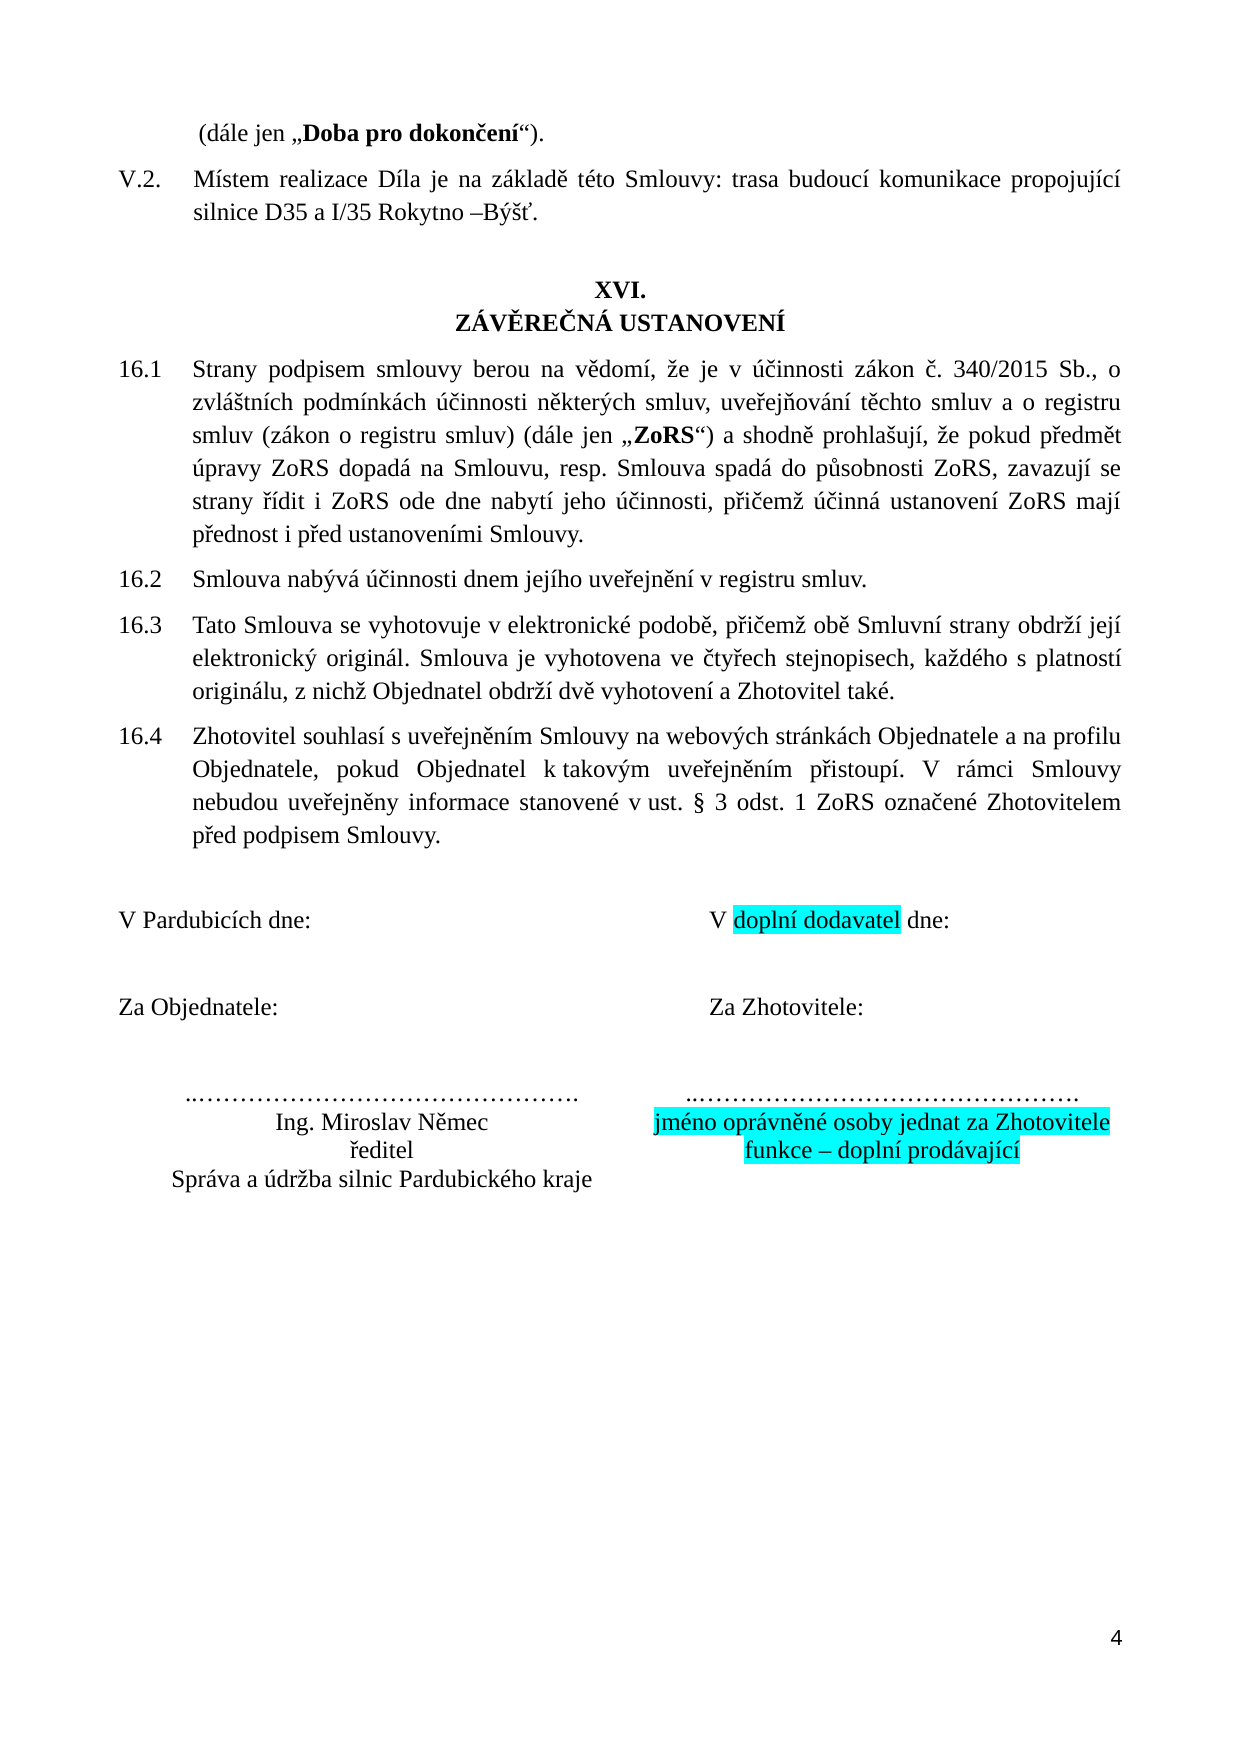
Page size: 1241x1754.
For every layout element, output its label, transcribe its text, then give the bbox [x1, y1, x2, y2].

list XVI. ZÁVĚREČNÁ USTANOVENÍ [118, 275, 1122, 337]
table_header ..………………………………………. Ing. Miroslav Němec ředitel Správa a údržba silnic Pardubického kraje [120, 1078, 644, 1193]
list Tato Smlouva se vyhotovuje v elektronické podobě, přičemž obě Smluvní strany obdrží její elektronický originál. Smlouva je vyhotovena ve čtyřech stejnopisech, každého s platností originálu, z nichž Objednatel obdrží dvě vyhotovení a Zhotovitel také. [118, 610, 1122, 705]
list Smlouva nabývá účinnosti dnem jejího uveřejnění v registru smluv. [118, 564, 1122, 593]
list Zhotovitel souhlasí s uveřejněním Smlouvy na webových stránkách Objednatele a na profilu Objednatele, pokud Objednatel k takovým uveřejněním přistoupí. V rámci Smlouvy nebudou uveřejněny informace stanovené v ust. § 3 odst. 1 ZoRS označené Zhotovitelem před podpisem Smlouvy. [118, 721, 1122, 849]
text Místem realizace Díla je na základě této Smlouvy: trasa budoucí komunikace propojující silnice D35 a I/35 Rokytno –Býšť. [118, 164, 1122, 225]
text Za Objednatele: Za Zhotovitele: [118, 992, 1202, 1020]
text V Pardubicích dne: V doplní dodavatel dne: [118, 905, 733, 934]
table_header ..………………………………………. jméno oprávněné osoby jednat za Zhotovitele funkce – doplní prodávající [644, 1078, 1121, 1193]
text V Pardubicích dne: V doplní dodavatel dne: [901, 905, 1122, 934]
list Strany podpisem smlouvy berou na vědomí, že je v účinnosti zákon č. 340/2015 Sb., o zvláštních podmínkách účinnosti některých smluv, uveřejňování těchto smluv a o registru smluv (zákon o registru smluv) (dále jen „ZoRS“) a shodně prohlašují, že pokud předmět úpravy ZoRS dopadá na Smlouvu, resp. Smlouva spadá do působnosti ZoRS, zavazují se strany řídit i ZoRS ode dne nabytí jeho účinnosti, přičemž účinná ustanovení ZoRS mají přednost i před ustanoveními Smlouvy. [118, 354, 1122, 548]
text (dále jen „Doba pro dokončení“). [118, 118, 1122, 147]
